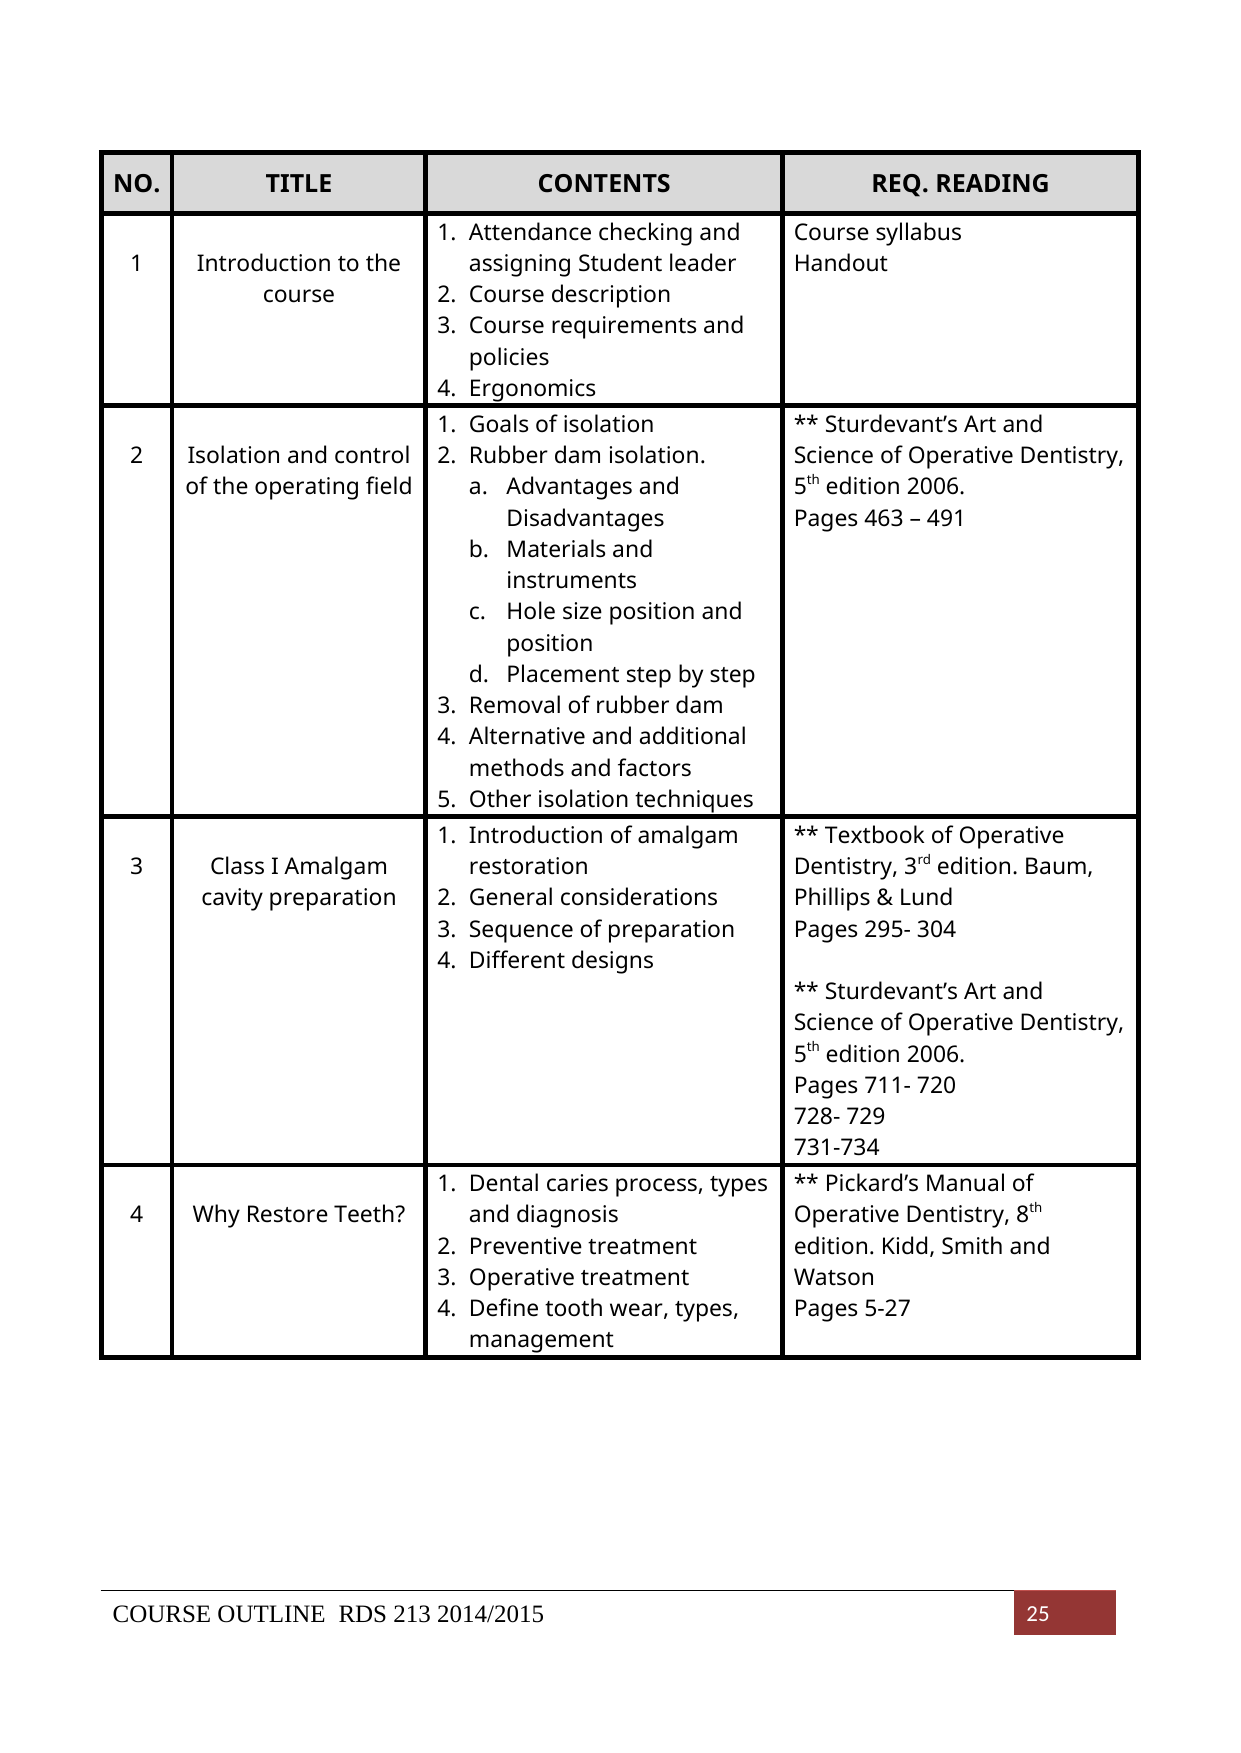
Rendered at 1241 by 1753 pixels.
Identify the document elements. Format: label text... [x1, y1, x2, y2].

table_cell 4 [104, 1167, 170, 1355]
table_cell Course syllabus Handout [785, 216, 1136, 403]
table_cell Introduction to the course [174, 216, 423, 403]
table_cell Attendance checking and assigning Student leader Course description Course requirements and policies Ergonomics [428, 216, 780, 403]
table_cell Goals of isolation Rubber dam isolation. Advantages and Disadvantages Materials and instruments Hole size position and position Placement step by step Removal of rubber dam Alternative and additional methods and factors Other isolation techniques [428, 408, 780, 814]
table_cell ** Pickard’s Manual of Operative Dentistry, 8th edition. Kidd, Smith and Watson Pages 5-27 [785, 1167, 1136, 1355]
table_cell ** Sturdevant’s Art and Science of Operative Dentistry, 5th edition 2006. Pages 463 – 491 [785, 408, 1136, 814]
table_cell Class I Amalgam cavity preparation [174, 819, 423, 1162]
table_cell 3 [104, 819, 170, 1162]
table_cell Introduction of amalgam restoration General considerations Sequence of preparation Different designs [428, 819, 780, 1162]
table_cell 2 [104, 408, 170, 814]
table_cell 1 [104, 216, 170, 403]
table_cell ** Textbook of Operative Dentistry, 3rd edition. Baum, Phillips & Lund Pages 295- 304 ** Sturdevant’s Art and Science of Operative Dentistry, 5th edition 2006. Pages 711- 720 728- 729 731-734 [785, 819, 1136, 1162]
table_cell Isolation and control of the operating field [174, 408, 423, 814]
table_header CONTENTS [428, 155, 780, 211]
table_header req. reading [785, 155, 1136, 211]
table_header title [174, 155, 423, 211]
table_cell Why Restore Teeth? [174, 1167, 423, 1355]
table_cell Dental caries process, types and diagnosis Preventive treatment Operative treatment Define tooth wear, types, management [428, 1167, 780, 1355]
table_header No. [104, 155, 170, 211]
